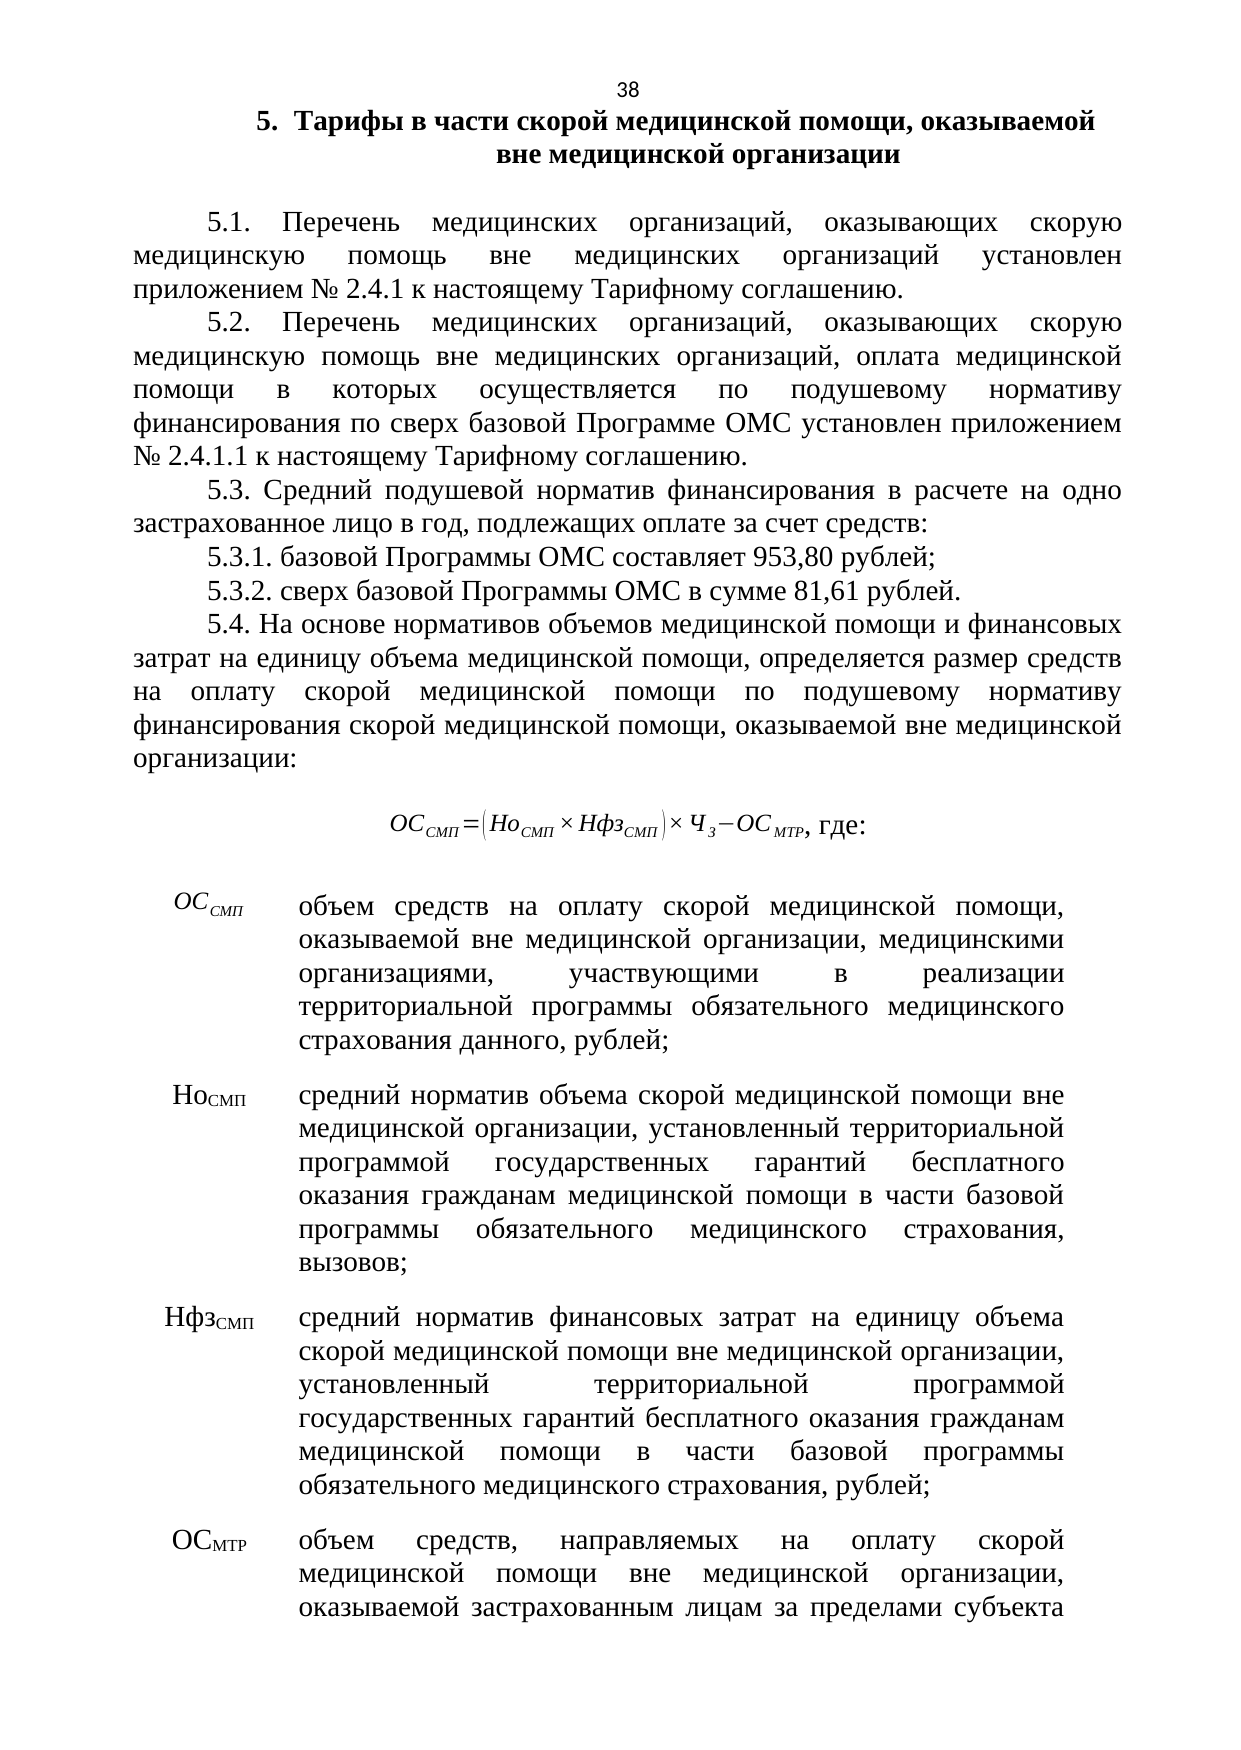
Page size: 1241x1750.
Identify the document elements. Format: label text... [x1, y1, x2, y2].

text 5.2. Перечень медицинских организаций, оказывающих скорую медицинскую помощь вне медицинских организаций, оплата медицинской помощи в которых осуществляется по подушевому нормативу финансирования по сверх базовой Программе ОМС установлен приложением № 2.4.1.1 к настоящему Тарифному соглашению. [133, 304, 1123, 472]
text 5.3.1. базовой Программы ОМС составляет 953,80 рублей; [833, 539, 1123, 573]
table_cell средний норматив объема скорой медицинской помощи вне медицинской организации, установленный территориальной программой государственных гарантий бесплатного оказания гражданам медицинской помощи в части базовой программы обязательного медицинского страхования, вызовов; [292, 1066, 1071, 1289]
text 5.1. Перечень медицинских организаций, оказывающих скорую медицинскую помощь вне медицинских организаций установлен приложением № 2.4.1 к настоящему Тарифному соглашению. [133, 204, 1123, 304]
text , где: [133, 807, 1123, 844]
table_header объем средств на оплату скорой медицинской помощи, оказываемой вне медицинской организации, медицинскими организациями, участвующими в реализации территориальной программы обязательного медицинского страхования данного, рублей; [292, 877, 1071, 1066]
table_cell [292, 1511, 1071, 1633]
list Тарифы в части скорой медицинской помощи, оказываемой вне медицинской организации [236, 103, 1123, 170]
table_cell НфзСМП [126, 1289, 292, 1511]
text 5.3.1. базовой Программы ОМС составляет 953,80 рублей; [133, 539, 797, 573]
table_cell средний норматив финансовых затрат на единицу объема скорой медицинской помощи вне медицинской организации, установленный территориальной программой государственных гарантий бесплатного оказания гражданам медицинской помощи в части базовой программы обязательного медицинского страхования, рублей; [292, 1289, 1071, 1511]
text 5.3. Средний подушевой норматив финансирования в расчете на одно застрахованное лицо в год, подлежащих оплате за счет средств: [133, 472, 1123, 539]
text 5.3.2. сверх базовой Программы ОМС в сумме 81,61 рублей. [133, 573, 1123, 606]
text 5.4. На основе нормативов объемов медицинской помощи и финансовых затрат на единицу объема медицинской помощи, определяется размер средств на оплату скорой медицинской помощи по подушевому нормативу финансирования скорой медицинской помощи, оказываемой вне медицинской организации: [133, 606, 1123, 774]
table_header [126, 877, 292, 1066]
table_cell НоСМП [126, 1066, 292, 1289]
table_cell ОСМТР [126, 1511, 292, 1633]
